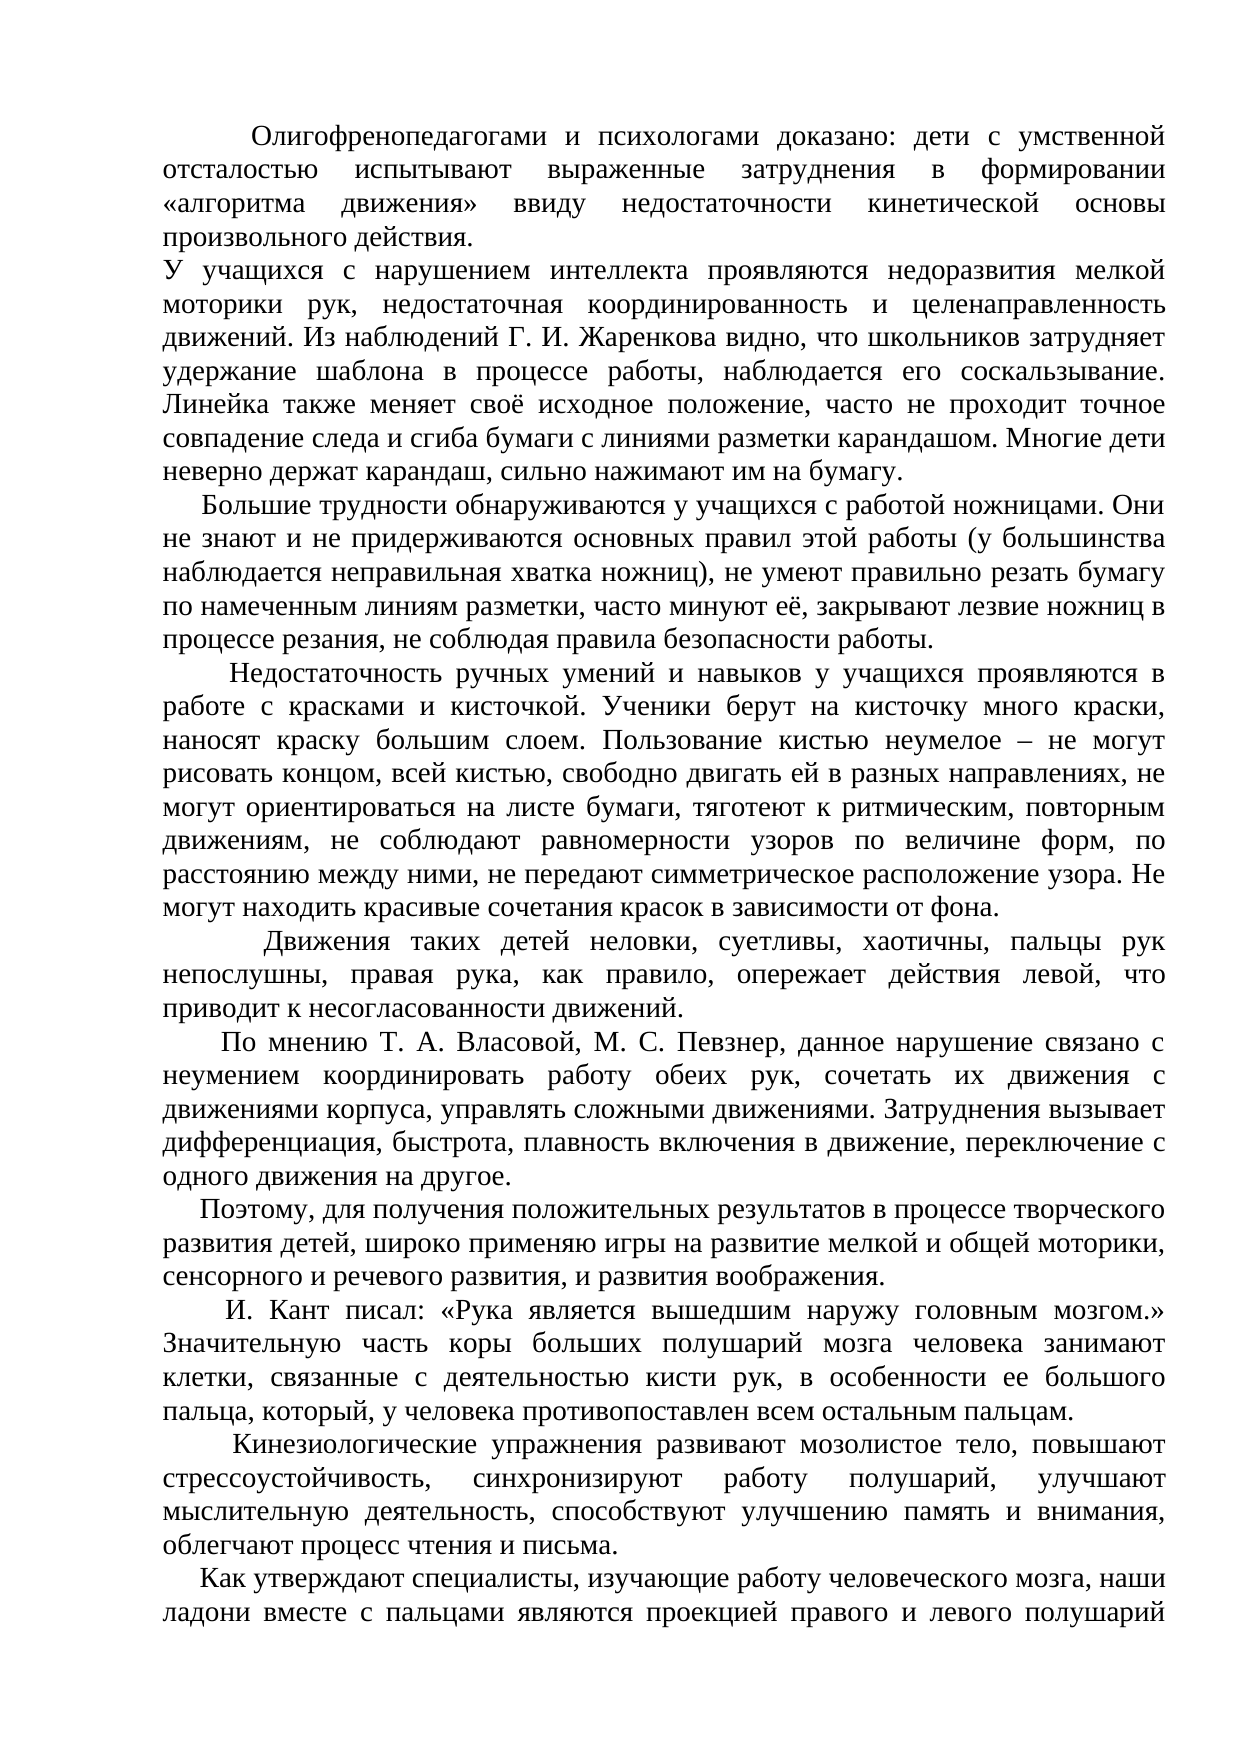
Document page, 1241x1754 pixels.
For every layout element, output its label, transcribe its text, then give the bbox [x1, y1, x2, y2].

text Большие трудности обнаруживаются у учащихся с работой ножницами. Они не знают и не придерживаются основных правил этой работы (у большинства наблюдается неправильная хватка ножниц), не умеют правильно резать бумагу по намеченным линиям разметки, часто минуют её, закрывают лезвие ножниц в процессе резания, не соблюдая правила безопасности работы. [162, 487, 1167, 655]
text По мнению Т. А. Власовой, М. С. Певзнер, данное нарушение связано с неумением координировать работу обеих рук, сочетать их движения с движениями корпуса, управлять сложными движениями. Затруднения вызывает дифференциация, быстрота, плавность включения в движение, переключение с одного движения на другое. [162, 1024, 1167, 1191]
text Движения таких детей неловки, суетливы, хаотичны, пальцы рук непослушны, правая рука, как правило, опережает действия левой, что приводит к несогласованности движений. [162, 923, 1167, 1024]
text Олигофренопедагогами и психологами доказано: дети с умственной отсталостью испытывают выраженные затруднения в формировании «алгоритма движения» ввиду недостаточности кинетической основы произвольного действия. [162, 118, 1167, 252]
text Кинезиологические упражнения развивают мозолистое тело, повышают стрессоустойчивость, синхронизируют работу полушарий, улучшают мыслительную деятельность, способствуют улучшению память и внимания, облегчают процесс чтения и письма. [162, 1426, 1167, 1560]
text У учащихся с нарушением интеллекта проявляются недоразвития мелкой моторики рук, недостаточная координированность и целенаправленность движений. Из наблюдений Г. И. Жаренкова видно, что школьников затрудняет удержание шаблона в процессе работы, наблюдается его соскальзывание. Линейка также меняет своё исходное положение, часто не проходит точное совпадение следа и сгиба бумаги с линиями разметки карандашом. Многие дети неверно держат карандаш, сильно нажимают им на бумагу. [162, 252, 1167, 487]
text Поэтому, для получения положительных результатов в процессе творческого развития детей, широко применяю игры на развитие мелкой и общей моторики, сенсорного и речевого развития, и развития воображения. [162, 1191, 1167, 1292]
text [162, 1560, 1167, 1627]
text И. Кант писал: «Рука является вышедшим наружу головным мозгом.» Значительную часть коры больших полушарий мозга человека занимают клетки, связанные с деятельностью кисти рук, в особенности ее большого пальца, который, у человека противопоставлен всем остальным пальцам. [162, 1292, 1167, 1426]
text Недостаточность ручных умений и навыков у учащихся проявляются в работе с красками и кисточкой. Ученики берут на кисточку много краски, наносят краску большим слоем. Пользование кистью неумелое – не могут рисовать концом, всей кистью, свободно двигать ей в разных направлениях, не могут ориентироваться на листе бумаги, тяготеют к ритмическим, повторным движениям, не соблюдают равномерности узоров по величине форм, по расстоянию между ними, не передают симметрическое расположение узора. Не могут находить красивые сочетания красок в зависимости от фона. [162, 655, 1167, 923]
